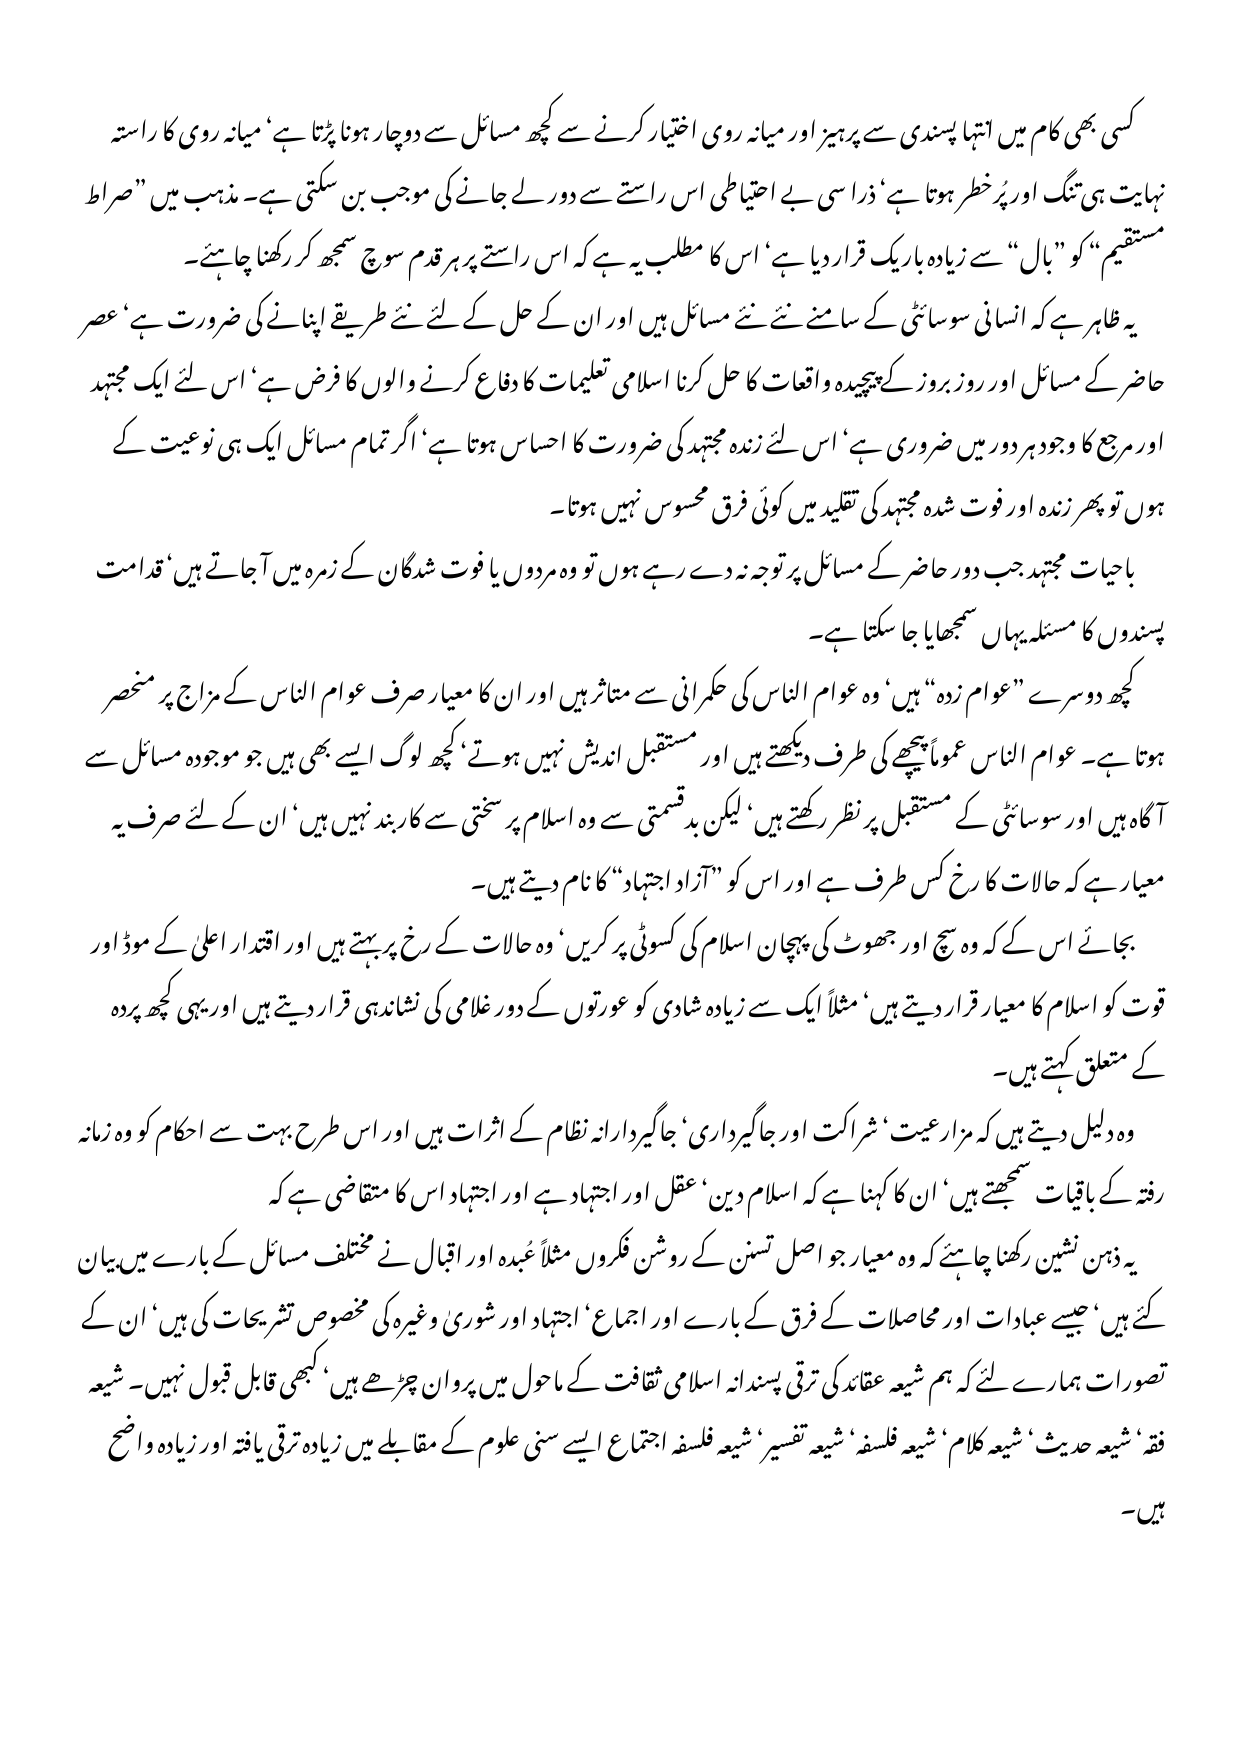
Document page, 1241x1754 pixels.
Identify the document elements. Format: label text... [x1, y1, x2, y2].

text کسی بھی کام میں انتہا پسندی سے پرہیز اور میانہ روی اختیار کرنے سے کچھ مسائل سے دوچار ہونا پڑتا ہے‘ میانہ روی کا راستہ نہایت ہی تنگ اور پُرخطر ہوتا ہے‘ ذرا سی بے احتیاطی اس راستے سے دور لے جانے کی موجب بن سکتی ہے۔ مذہب میں ”صراط مستقیم“ کو ”بال“ سے زیادہ باریک قرار دیا ہے‘ اس کا مطلب یہ ہے کہ اس راستے پر ہر قدم سوچ سمجھ کر رکھنا چاہئے۔ [75, 94, 1165, 281]
text کچھ دوسرے ”عوام زدہ“ ہیں‘ وہ عوام الناس کی حکمرانی سے متاثر ہیں اور ان کا معیار صرف عوام الناس کے مزاج پر منحصر ہوتا ہے۔ عوام الناس عموماً پیچھے کی طرف دیکھتے ہیں اور مستقبل اندیش نہیں ہوتے‘ کچھ لوگ ایسے بھی ہیں جو موجودہ مسائل سے آگاہ ہیں اور سوسائٹی کے مستقبل پر نظر رکھتے ہیں‘ لیکن بدقسمتی سے وہ اسلام پر سختی سے کاربند نہیں ہیں‘ ان کے لئے صرف یہ معیار ہے کہ حالات کا رخ کس طرف ہے اور اس کو ”آزاد اجتہاد“ کا نام دیتے ہیں۔ [75, 656, 1165, 906]
text بجائے اس کے کہ وہ سچ اور جھوٹ کی پہچان اسلام کی کسوٹی پر کریں‘ وہ حالات کے رخ پر بہتے ہیں اور اقتدار اعلیٰ کے موڈ اور قوت کو اسلام کا معیار قرار دیتے ہیں‘ مثلاً ایک سے زیادہ شادی کو عورتوں کے دور غلامی کی نشاندہی قرار دیتے ہیں اور یہی کچھ پردہ کے متعلق کہتے ہیں۔ [75, 906, 1165, 1094]
text یہ ظاہر ہے کہ انسانی سوسائٹی کے سامنے نئے نئے مسائل ہیں اور ان کے حل کے لئے نئے طریقے اپنانے کی ضرورت ہے‘ عصر حاضر کے مسائل اور روز بروز کے پیچیدہ واقعات کا حل کرنا اسلامی تعلیمات کا دفاع کرنے والوں کا فرض ہے‘ اس لئے ایک مجتہد اور مرجع کا وجود ہر دور میں ضروری ہے‘ اس لئے زندہ مجتہد کی ضرورت کا احساس ہوتا ہے‘ اگر تمام مسائل ایک ہی نوعیت کے ہوں تو پھر زندہ اور فوت شدہ مجتہد کی تقلید میں کوئی فرق محسوس نہیں ہوتا۔ [75, 281, 1165, 531]
text یہ ذہن نشین رکھنا چاہئے کہ وہ معیار جو اصل تسنن کے روشن فکروں مثلاً عُبدہ اور اقبال نے مختلف مسائل کے بارے میں بیان کئے ہیں‘ جیسے عبادات اور محاصلات کے فرق کے بارے اور اجماع‘ اجتہاد اور شوریٰ وغیرہ کی مخصوص تشریحات کی ہیں‘ ان کے تصورات ہمارے لئے کہ ہم شیعہ عقائد کی ترقی پسندانہ اسلامی ثقافت کے ماحول میں پروان چڑھے ہیں‘ کبھی قابل قبول نہیں۔ شیعہ فقہ‘ شیعہ حدیث‘ شیعہ کلام‘ شیعہ فلسفہ‘ شیعہ تفسیر‘ شیعہ فلسفہ اجتماع ایسے سنی علوم کے مقابلے میں زیادہ ترقی یافتہ اور زیادہ واضح ہیں۔ [75, 1219, 1165, 1531]
text وہ دلیل دیتے ہیں کہ مزارعیت‘ شراکت اور جاگیرداری‘ جاگیردارانہ نظام کے اثرات ہیں اور اس طرح بہت سے احکام کو وہ زمانہ رفتہ کے باقیات سمجھتے ہیں‘ ان کا کہنا ہے کہ اسلام دین‘ عقل اور اجتہاد ہے اور اجتہاد اس کا متقاضی ہے کہ [75, 1094, 1165, 1219]
text باحیات مجتہد جب دور حاضر کے مسائل پر توجہ نہ دے رہے ہوں تو وہ مردوں یا فوت شدگان کے زمرہ میں آ جاتے ہیں‘ قدامت پسندوں کا مسئلہ یہاں سمجھایا جا سکتا ہے۔ [75, 531, 1165, 656]
